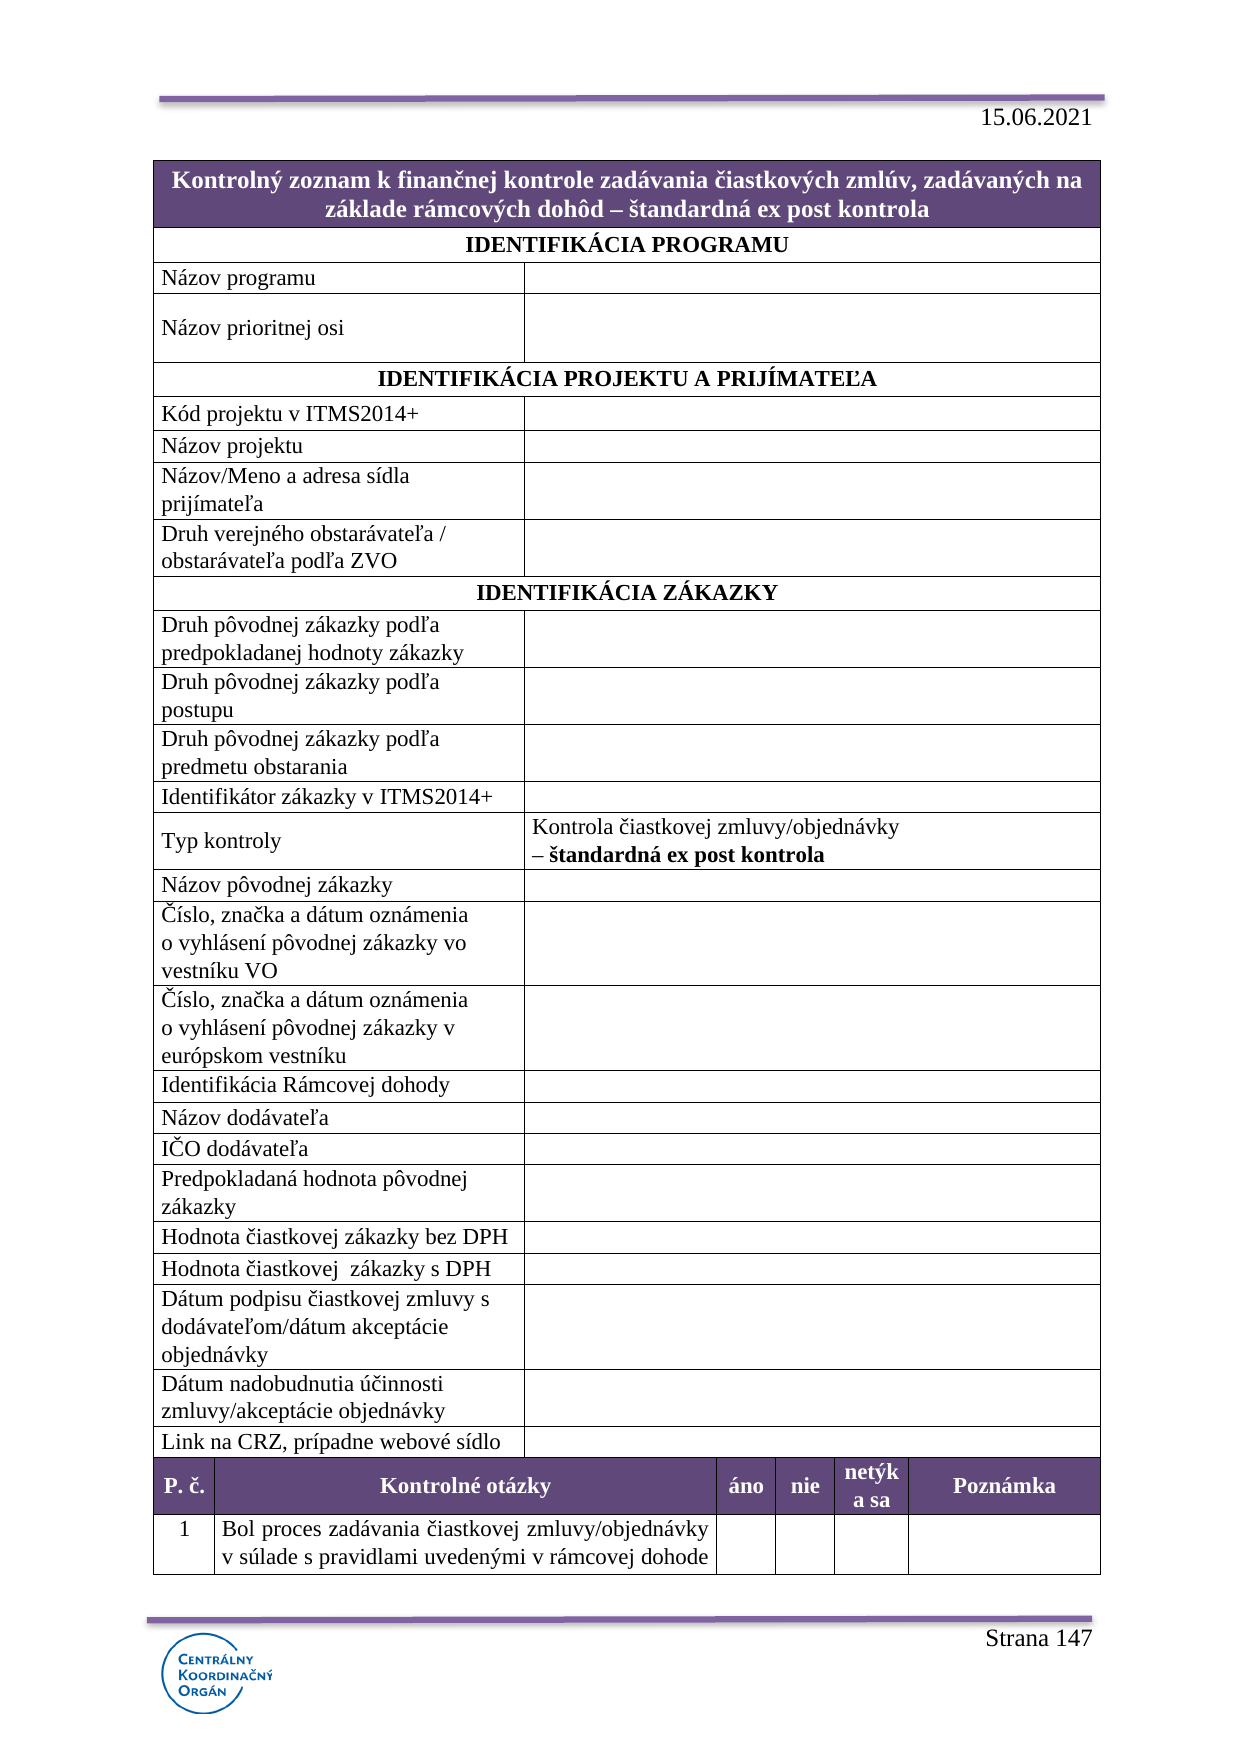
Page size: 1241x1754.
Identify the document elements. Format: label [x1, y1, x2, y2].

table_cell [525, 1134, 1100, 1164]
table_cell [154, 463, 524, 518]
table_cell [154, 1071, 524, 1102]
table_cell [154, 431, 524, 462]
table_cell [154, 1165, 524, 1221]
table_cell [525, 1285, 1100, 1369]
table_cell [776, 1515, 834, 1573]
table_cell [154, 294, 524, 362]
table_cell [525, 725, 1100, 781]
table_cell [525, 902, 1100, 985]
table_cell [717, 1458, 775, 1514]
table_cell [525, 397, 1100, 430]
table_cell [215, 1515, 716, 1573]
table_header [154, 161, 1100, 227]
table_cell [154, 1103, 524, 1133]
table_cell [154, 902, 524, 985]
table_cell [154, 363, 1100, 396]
picture [159, 1631, 272, 1713]
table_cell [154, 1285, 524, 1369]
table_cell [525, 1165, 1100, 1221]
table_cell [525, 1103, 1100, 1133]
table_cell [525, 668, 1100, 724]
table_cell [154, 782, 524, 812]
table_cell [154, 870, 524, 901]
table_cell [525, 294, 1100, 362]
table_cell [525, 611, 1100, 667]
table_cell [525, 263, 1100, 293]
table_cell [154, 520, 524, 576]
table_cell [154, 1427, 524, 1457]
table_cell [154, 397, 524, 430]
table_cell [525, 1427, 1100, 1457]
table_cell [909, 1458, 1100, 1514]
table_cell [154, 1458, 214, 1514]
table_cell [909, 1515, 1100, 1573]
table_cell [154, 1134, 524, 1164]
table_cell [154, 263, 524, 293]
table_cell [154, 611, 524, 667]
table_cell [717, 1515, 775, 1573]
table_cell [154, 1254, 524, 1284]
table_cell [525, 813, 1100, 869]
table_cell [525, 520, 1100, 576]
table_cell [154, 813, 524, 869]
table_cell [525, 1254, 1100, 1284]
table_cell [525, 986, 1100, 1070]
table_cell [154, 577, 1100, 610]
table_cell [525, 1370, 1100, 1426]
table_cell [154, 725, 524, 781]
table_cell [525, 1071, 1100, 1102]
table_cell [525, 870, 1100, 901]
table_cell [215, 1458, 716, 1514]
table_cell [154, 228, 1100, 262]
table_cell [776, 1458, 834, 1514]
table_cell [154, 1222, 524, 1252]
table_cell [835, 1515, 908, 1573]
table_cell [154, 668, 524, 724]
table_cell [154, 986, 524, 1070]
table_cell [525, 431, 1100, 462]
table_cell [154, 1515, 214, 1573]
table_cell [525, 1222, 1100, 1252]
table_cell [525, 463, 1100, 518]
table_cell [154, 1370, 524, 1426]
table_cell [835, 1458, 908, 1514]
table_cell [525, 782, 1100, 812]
